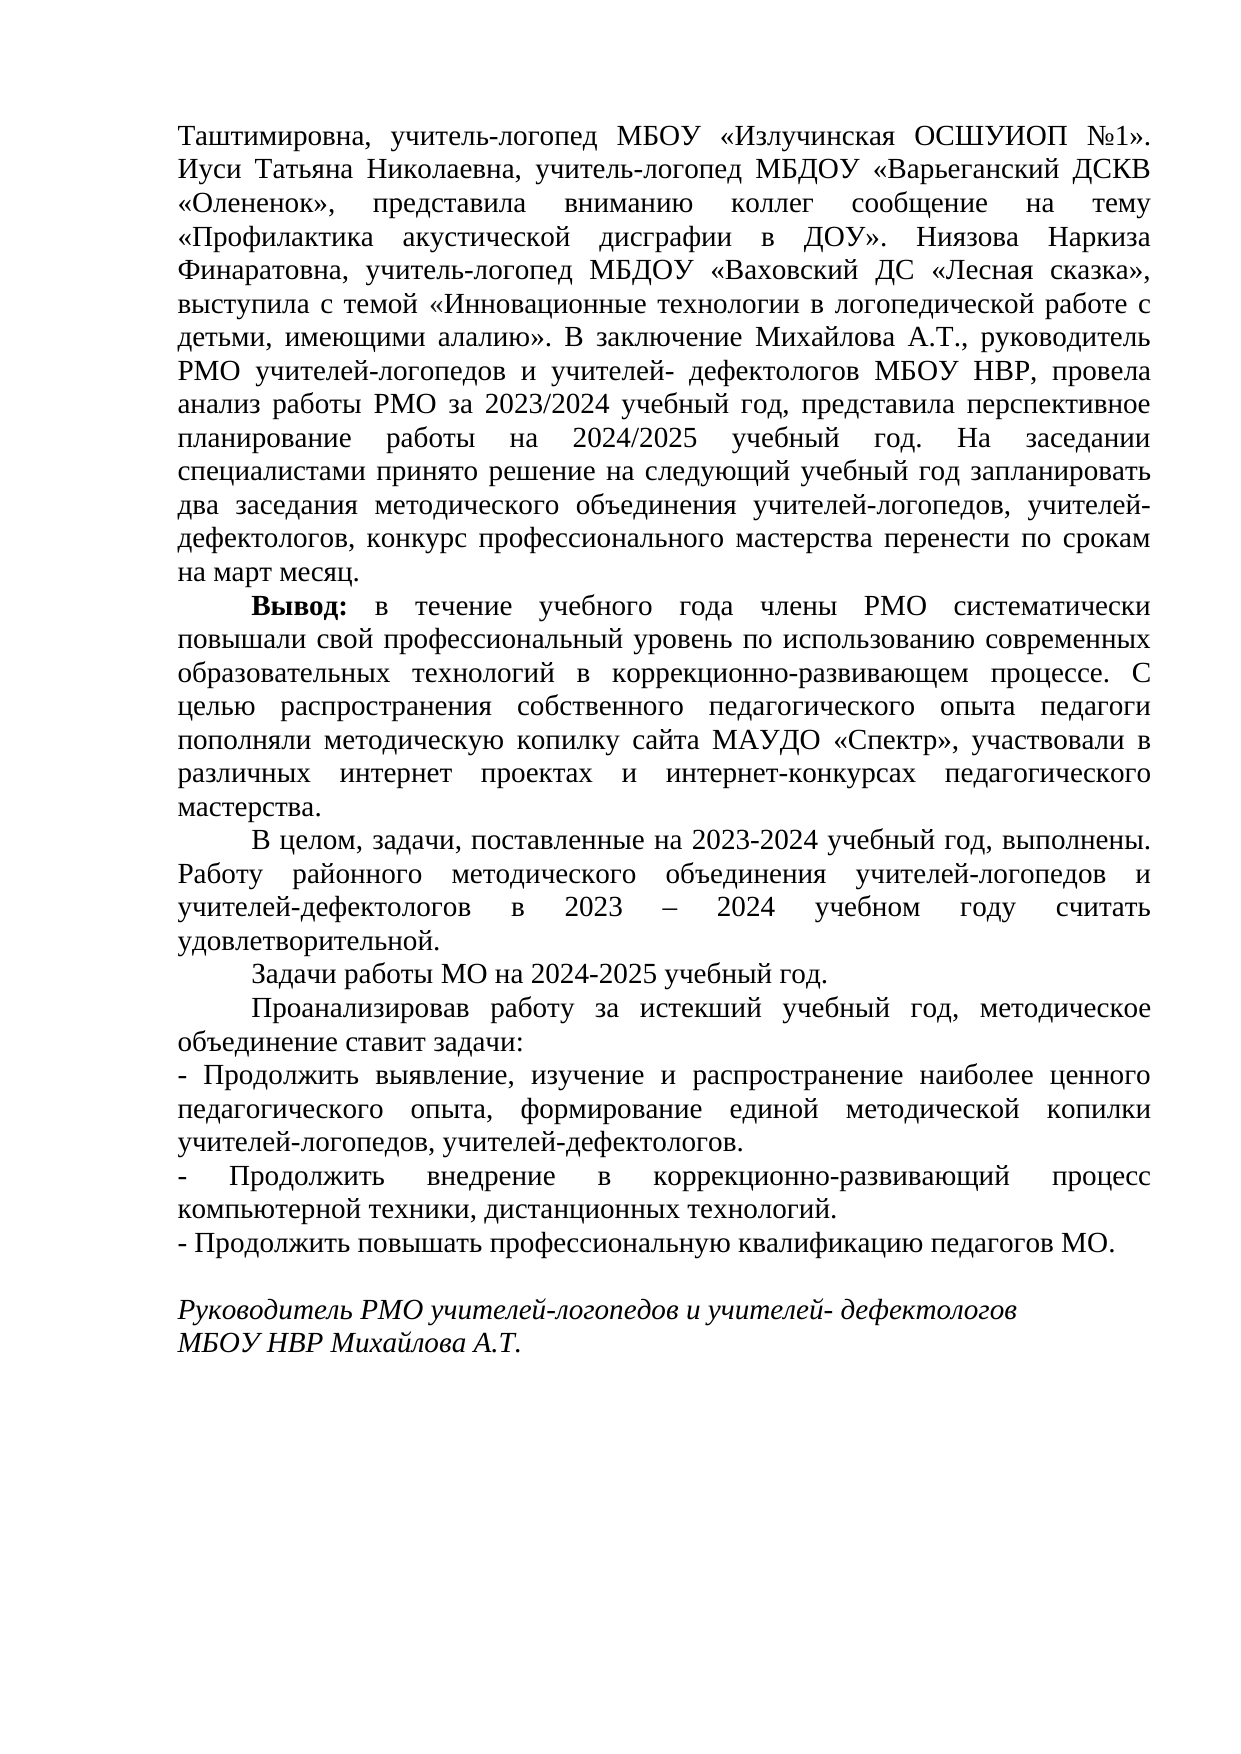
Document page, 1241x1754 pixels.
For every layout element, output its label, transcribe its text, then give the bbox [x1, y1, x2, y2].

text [177, 118, 1152, 588]
text - Продолжить выявление, изучение и распространение наиболее ценного педагогического опыта, формирование единой методической копилки учителей-логопедов, учителей-дефектологов. [177, 1057, 1152, 1158]
text - Продолжить повышать профессиональную квалификацию педагогов МО. [177, 1225, 1152, 1258]
text Задачи работы МО на 2024-2025 учебный год. [177, 957, 1152, 990]
text Вывод: в течение учебного года члены РМО систематически повышали свой профессиональный уровень по использованию современных образовательных технологий в коррекционно-развивающем процессе. С целью распространения собственного педагогического опыта педагоги пополняли методическую копилку сайта МАУДО «Спектр», участвовали в различных интернет проектах и интернет-конкурсах педагогического мастерства. [177, 588, 1152, 822]
text МБОУ НВР Михайлова А.Т. [177, 1326, 1152, 1359]
text - Продолжить внедрение в коррекционно-развивающий процесс компьютерной техники, дистанционных технологий. [177, 1158, 1152, 1225]
text В целом, задачи, поставленные на 2023-2024 учебный год, выполнены. Работу районного методического объединения учителей-логопедов и учителей-дефектологов в 2023 – 2024 учебном году считать удовлетворительной. [177, 822, 1152, 957]
text Руководитель РМО учителей-логопедов и учителей- дефектологов [177, 1292, 1152, 1326]
text Проанализировав работу за истекший учебный год, методическое объединение ставит задачи: [177, 990, 1152, 1057]
